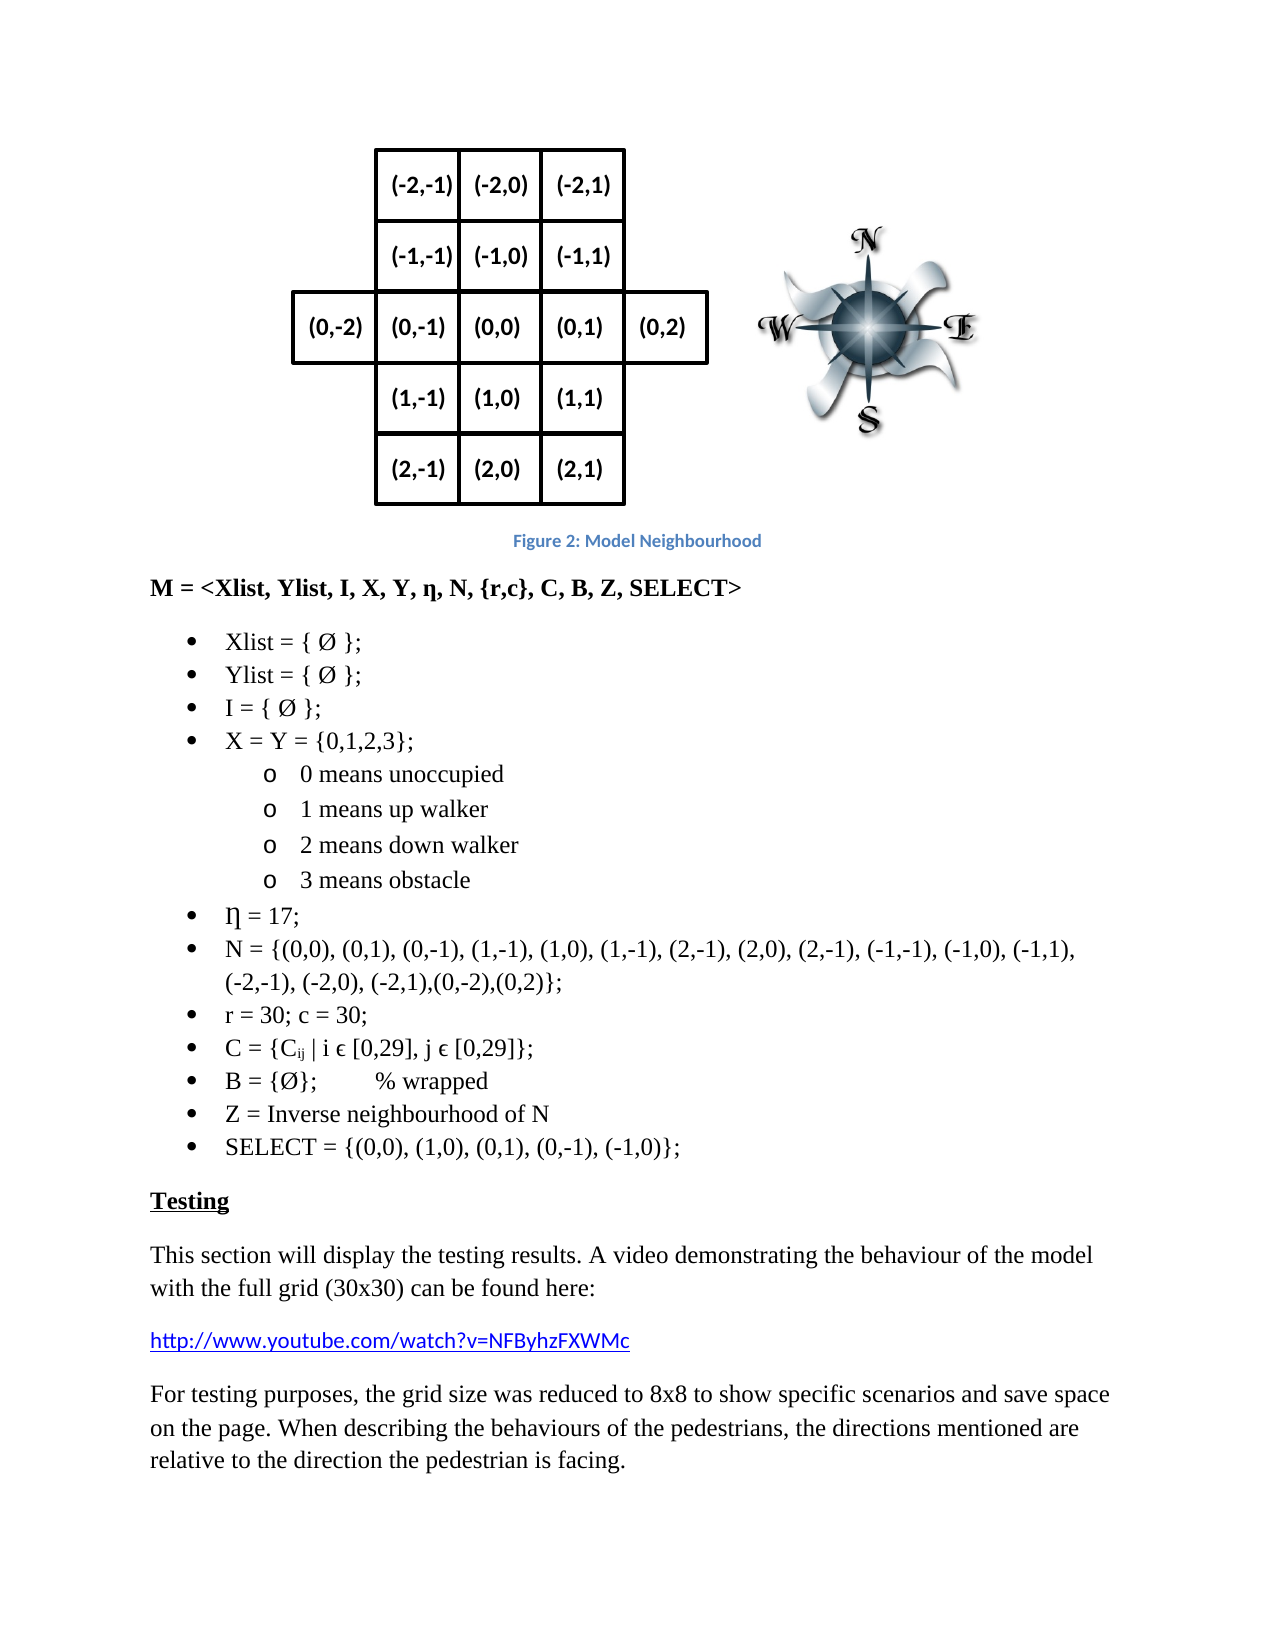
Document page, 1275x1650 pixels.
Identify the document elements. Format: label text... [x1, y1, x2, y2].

text This section will display the testing results. A video demonstrating the behaviour of the model with the full grid (30x30) can be found here: [150, 1240, 1125, 1301]
list r = 30; c = 30; [187, 1000, 1125, 1029]
text M = <Xlist, Ylist, I, X, Y, ƞ, N, {r,c}, C, B, Z, SELECT> [150, 573, 1125, 602]
list N = {(0,0), (0,1), (0,-1), (1,-1), (1,0), (1,-1), (2,-1), (2,0), (2,-1), (-1,-1), (-1,0), (-1,1), (-2,-1), (-2,0), (-2,1),(0,-2),(0,2)}; [187, 934, 1125, 996]
picture [754, 220, 985, 457]
list 2 means down walker [262, 830, 1125, 861]
list Ƞ = 17; [187, 901, 1125, 929]
list SELECT = {(0,0), (1,0), (0,1), (0,-1), (-1,0)}; [187, 1132, 1125, 1161]
text http://www.youtube.com/watch?v=NFByhzFXWMc [150, 1327, 1125, 1354]
list B = {Ø}; % wrapped [187, 1066, 1125, 1095]
list I = { Ø }; [187, 693, 1125, 722]
list Z = Inverse neighbourhood of N [187, 1099, 1125, 1128]
list 1 means up walker [262, 794, 1125, 825]
list 0 means unoccupied [262, 759, 1125, 790]
list 3 means obstacle [262, 865, 1125, 896]
list Ylist = { Ø }; [187, 660, 1125, 689]
list C = {Cij | i ϵ [0,29], j ϵ [0,29]}; [187, 1033, 1125, 1062]
text Testing [150, 1186, 1125, 1214]
text For testing purposes, the grid size was reduced to 8x8 to show specific scenarios and save space on the page. When describing the behaviours of the pedestrians, the directions mentioned are relative to the direction the pedestrian is facing. [150, 1379, 1125, 1474]
list Xlist = { Ø }; [187, 627, 1125, 656]
list X = Y = {0,1,2,3}; [187, 726, 1125, 755]
